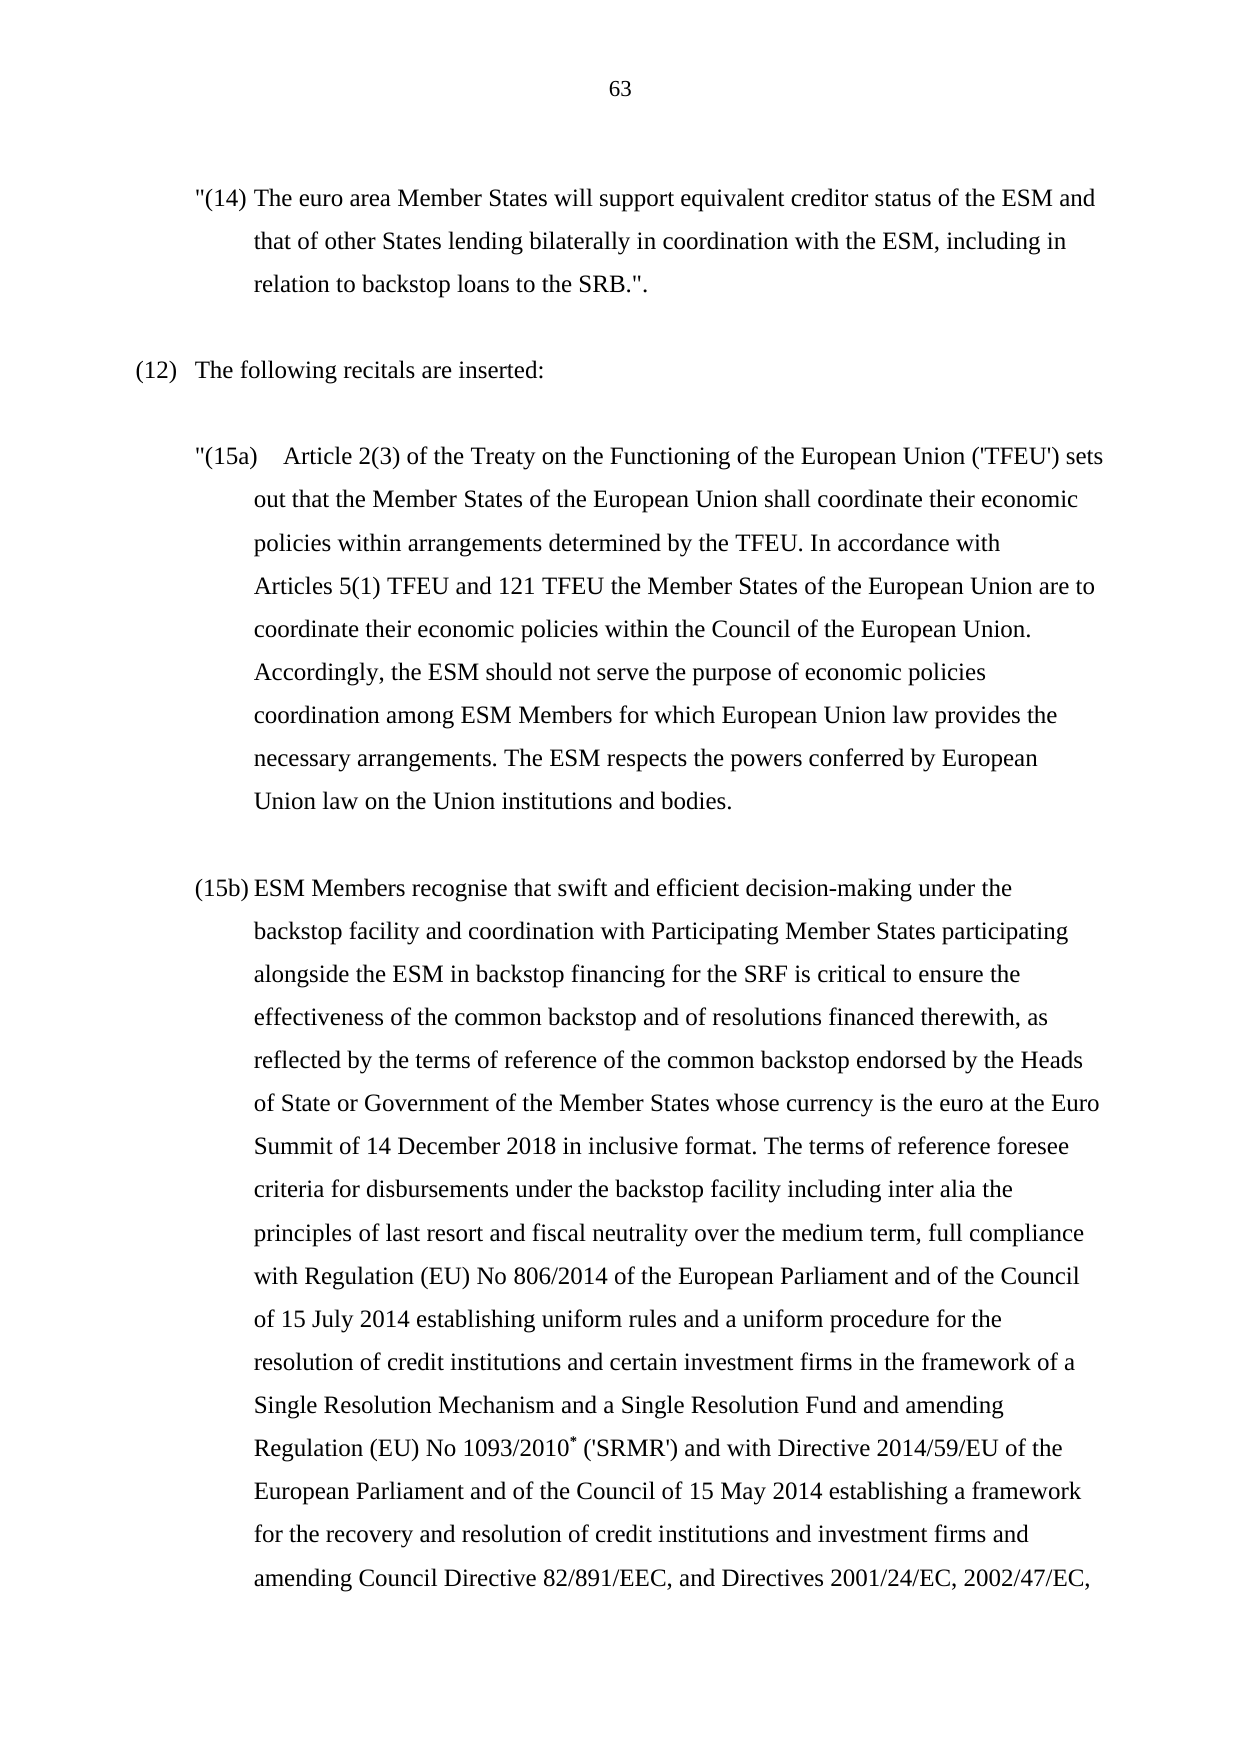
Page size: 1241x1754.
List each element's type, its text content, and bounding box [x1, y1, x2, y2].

text "(14) The euro area Member States will support equivalent creditor status of the ESM and that of other States lending bilaterally in coordination with the ESM, including in relation to backstop loans to the SRB.". [194, 183, 1105, 298]
text "(15a) Article 2(3) of the Treaty on the Functioning of the European Union ('TFEU') sets out that the Member States of the European Union shall coordinate their economic policies within arrangements determined by the TFEU. In accordance with Articles 5(1) TFEU and 121 TFEU the Member States of the European Union are to coordinate their economic policies within the Council of the European Union. Accordingly, the ESM should not serve the purpose of economic policies coordination among ESM Members for which European Union law provides the necessary arrangements. The ESM respects the powers conferred by European Union law on the Union institutions and bodies. [194, 441, 1105, 815]
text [194, 873, 1105, 1591]
text (12) The following recitals are inserted: [135, 355, 1105, 384]
